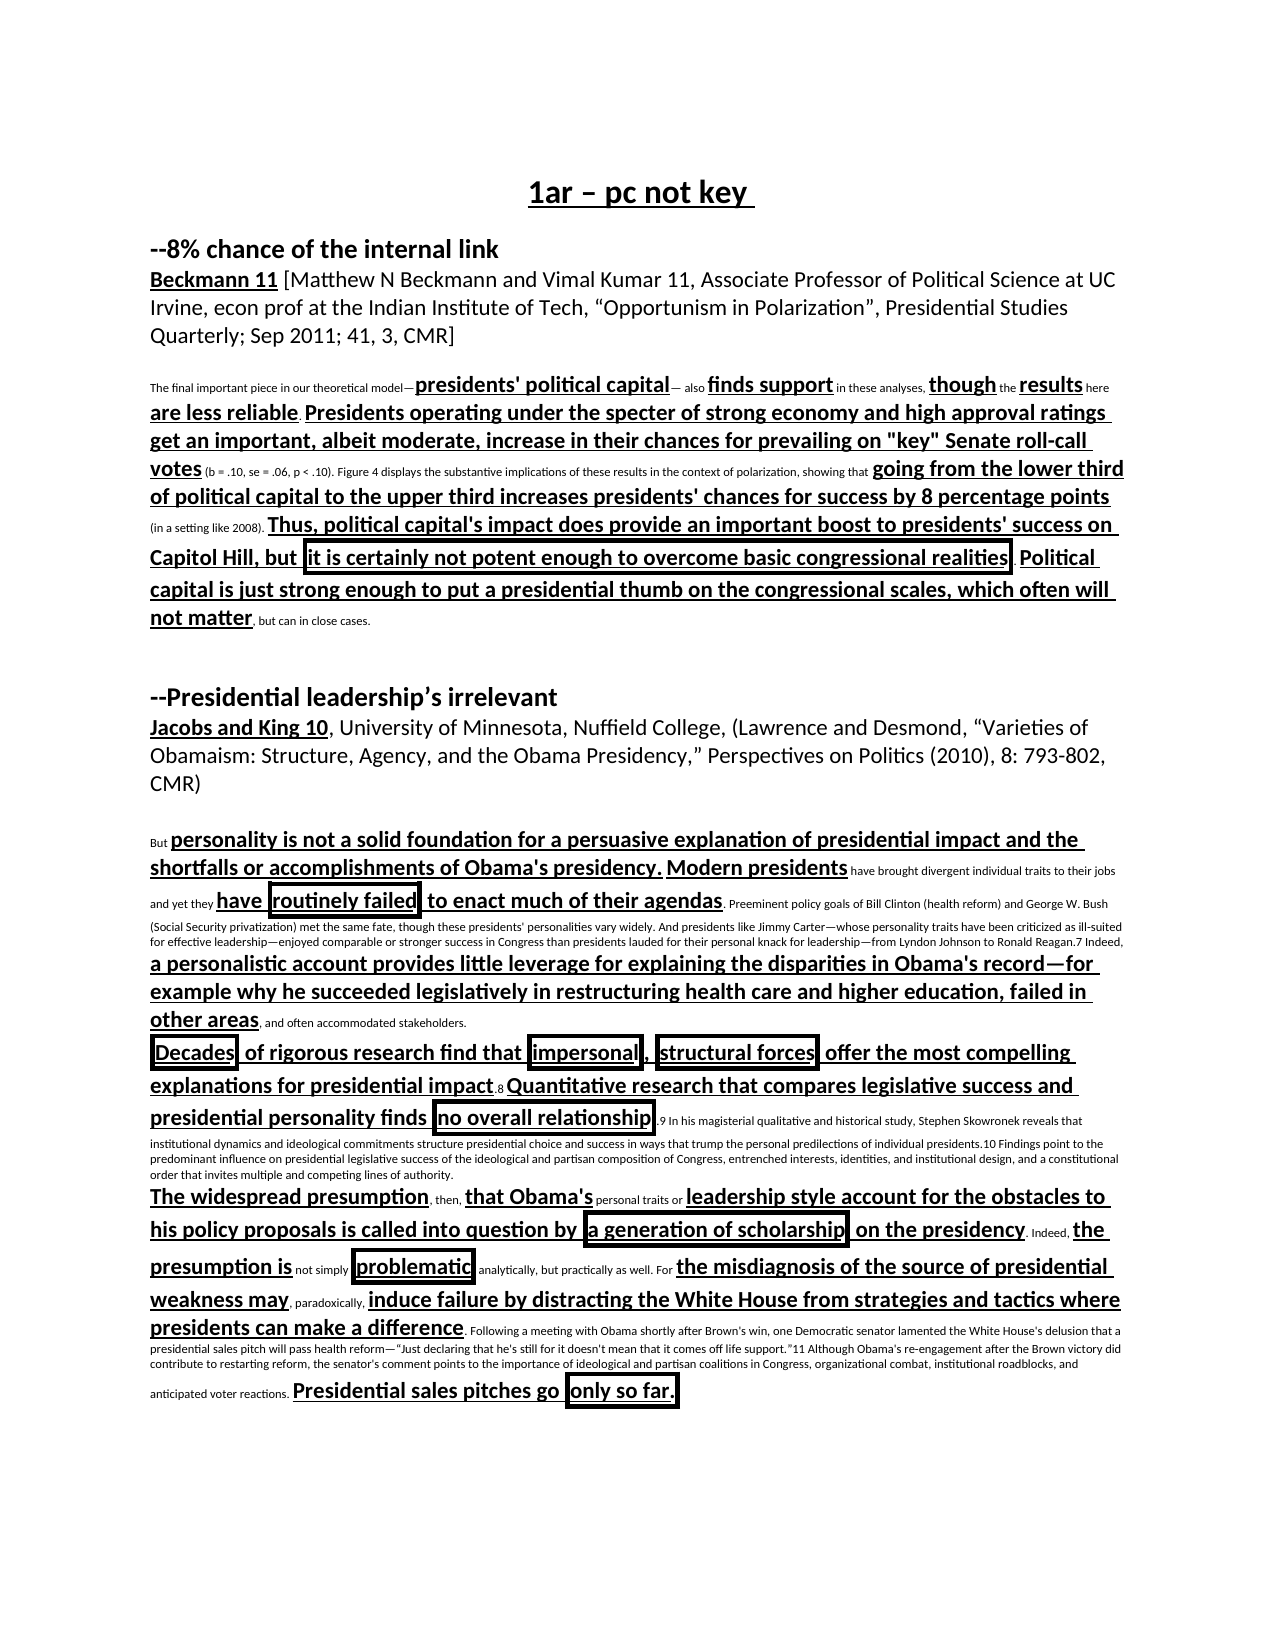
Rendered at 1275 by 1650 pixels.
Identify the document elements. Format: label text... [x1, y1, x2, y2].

text The final important piece in our theoretical model—presidents' political capital— also finds support in these analyses, though the results here are less reliable. Presidents operating under the specter of strong economy and high approval ratings get an important, albeit moderate, increase in their chances for prevailing on "key" Senate roll-call votes (b = .10, se = .06, p < .10). Figure 4 displays the substantive implications of these results in the context of polarization, showing that going from the lower third of political capital to the upper third increases presidents' chances for success by 8 percentage points (in a setting like 2008). Thus, political capital's impact does provide an important boost to presidents' success on Capitol Hill, but it is certainly not potent enough to overcome basic congressional realities. Political capital is just strong enough to put a presidential thumb on the congressional scales, which often will not matter, but can in close cases. [150, 370, 1125, 631]
subtitle 1ar – pc not key [150, 171, 1125, 212]
text Jacobs and King 10, University of Minnesota, Nuffield College, (Lawrence and Desmond, “Varieties of Obamaism: Structure, Agency, and the Obama Presidency,” Perspectives on Politics (2010), 8: 793-802, CMR) [150, 713, 1125, 797]
text Beckmann 11 [Matthew N Beckmann and Vimal Kumar 11, Associate Professor of Political Science at UC Irvine, econ prof at the Indian Institute of Tech, “Opportunism in Polarization”, Presidential Studies Quarterly; Sep 2011; 41, 3, CMR] [150, 265, 1125, 349]
text --Presidential leadership’s irrelevant [150, 680, 1125, 713]
text The widespread presumption, then, that Obama's personal traits or leadership style account for the obstacles to his policy proposals is called into question by a generation of scholarship on the presidency. Indeed, the presumption is not simply problematic analytically, but practically as well. For the misdiagnosis of the source of presidential weakness may, paradoxically, induce failure by distracting the White House from strategies and tactics where presidents can make a difference. Following a meeting with Obama shortly after Brown's win, one Democratic senator lamented the White House's delusion that a presidential sales pitch will pass health reform—“Just declaring that he's still for it doesn't mean that it comes off life support.”11 Although Obama's re-engagement after the Brown victory did contribute to restarting reform, the senator's comment points to the importance of ideological and partisan coalitions in Congress, organizational combat, institutional roadblocks, and anticipated voter reactions. Presidential sales pitches go only so far. [150, 1182, 1125, 1409]
text --8% chance of the internal link [150, 232, 1125, 265]
text But personality is not a solid foundation for a persuasive explanation of presidential impact and the shortfalls or accomplishments of Obama's presidency. Modern presidents have brought divergent individual traits to their jobs and yet they have routinely failed to enact much of their agendas. Preeminent policy goals of Bill Clinton (health reform) and George W. Bush (Social Security privatization) met the same fate, though these presidents' personalities vary widely. And presidents like Jimmy Carter—whose personality traits have been criticized as ill-suited for effective leadership—enjoyed comparable or stronger success in Congress than presidents lauded for their personal knack for leadership—from Lyndon Johnson to Ronald Reagan.7 Indeed, a personalistic account provides little leverage for explaining the disparities in Obama's record—for example why he succeeded legislatively in restructuring health care and higher education, failed in other areas, and often accommodated stakeholders. [150, 825, 1125, 1033]
text Decades of rigorous research find that impersonal, structural forces offer the most compelling explanations for presidential impact.8 Quantitative research that compares legislative success and presidential personality finds no overall relationship.9 In his magisterial qualitative and historical study, Stephen Skowronek reveals that institutional dynamics and ideological commitments structure presidential choice and success in ways that trump the personal predilections of individual presidents.10 Findings point to the predominant influence on presidential legislative success of the ideological and partisan composition of Congress, entrenched interests, identities, and institutional design, and a constitutional order that invites multiple and competing lines of authority. [150, 1033, 1125, 1182]
